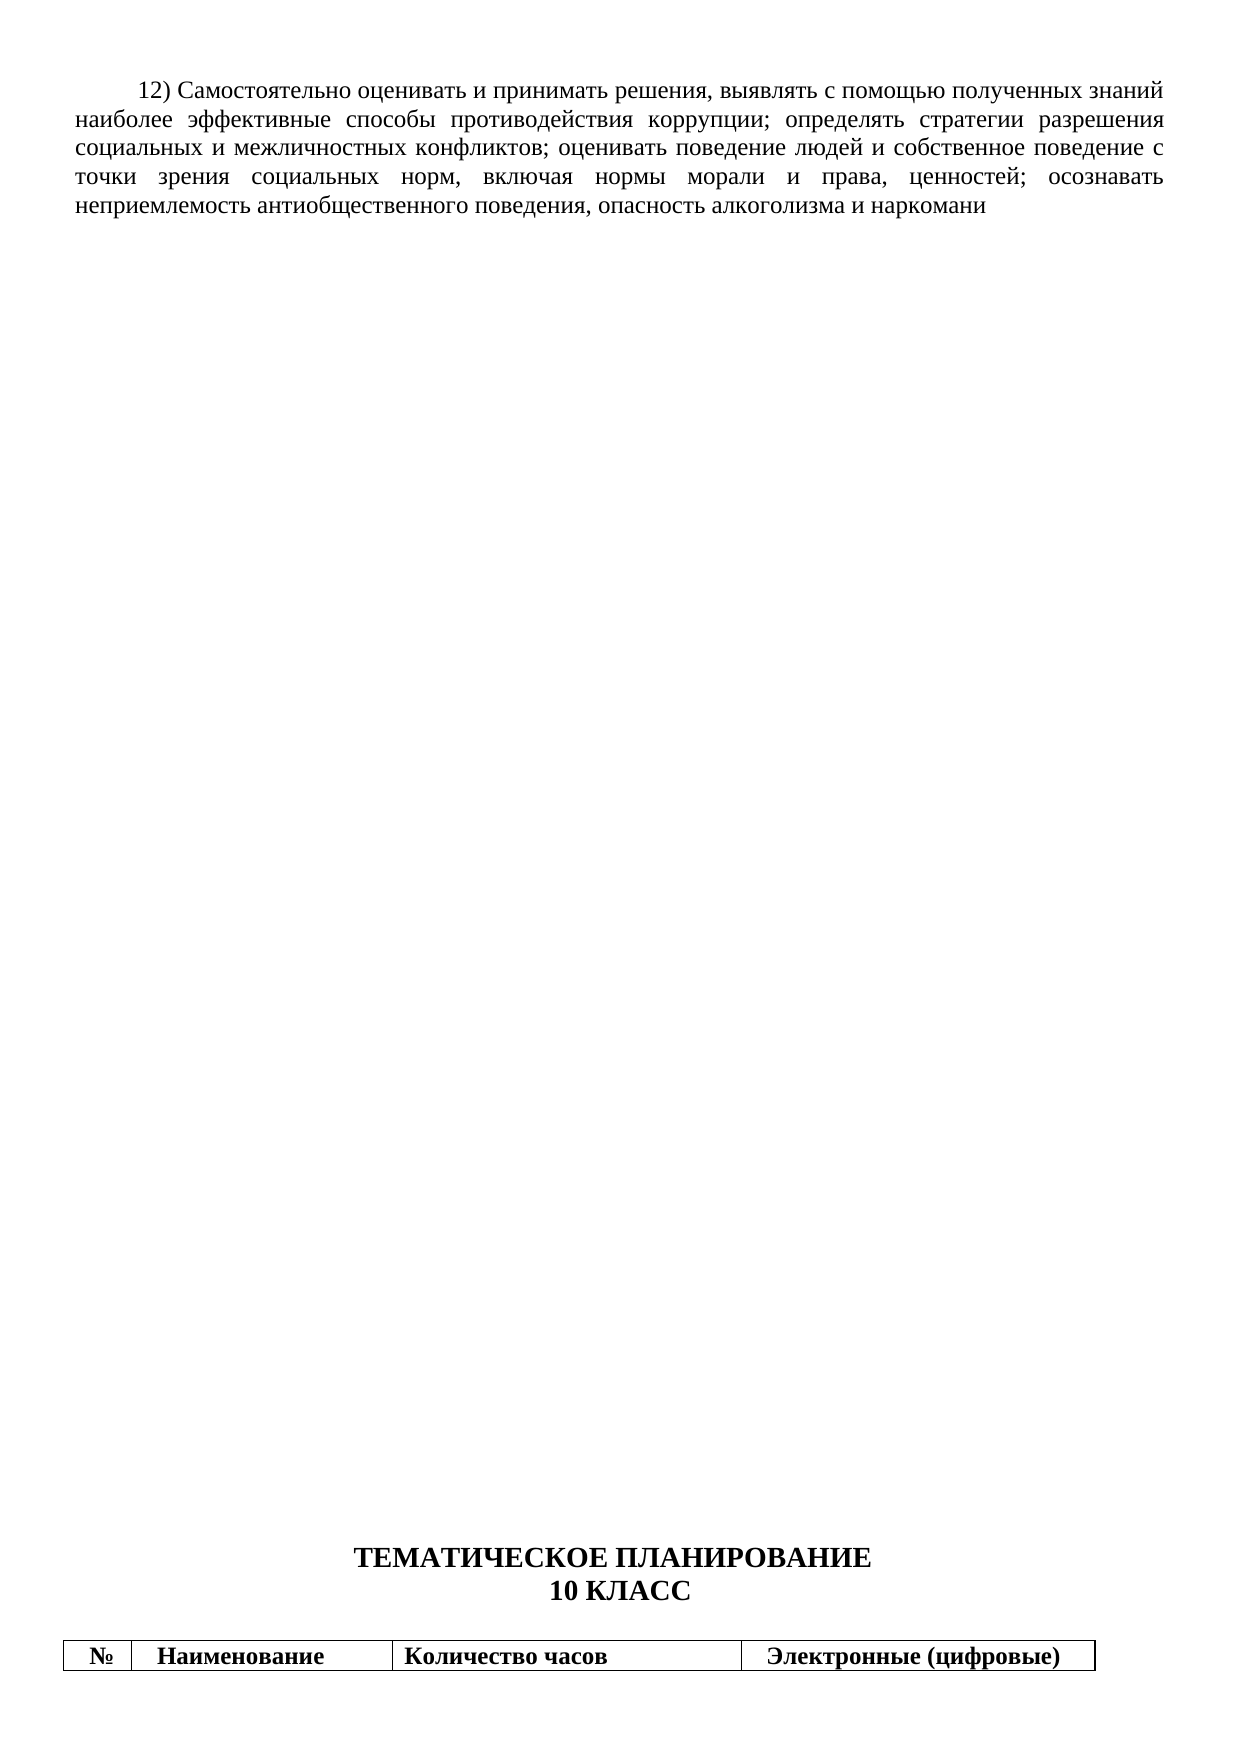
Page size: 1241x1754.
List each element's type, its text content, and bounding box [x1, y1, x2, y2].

table_header № п/п [64, 1641, 131, 1670]
table_header Количество часов [393, 1641, 741, 1670]
text ТЕМАТИЧЕСКОЕ ПЛАНИРОВАНИЕ [75, 1540, 1165, 1573]
text 12) Самостоятельно оценивать и принимать решения, выявлять с помощью полученных знаний наиболее эффективные способы противодействия коррупции; определять стратегии разрешения социальных и межличностных конфликтов; оценивать поведение людей и собственное поведение с точки зрения социальных норм, включая нормы морали и права, ценностей; осознавать неприемлемость антиобщественного поведения, опасность алкоголизма и наркомани [75, 75, 1165, 219]
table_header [132, 1641, 392, 1670]
text 10 КЛАСС [75, 1573, 1165, 1607]
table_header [742, 1641, 1094, 1670]
